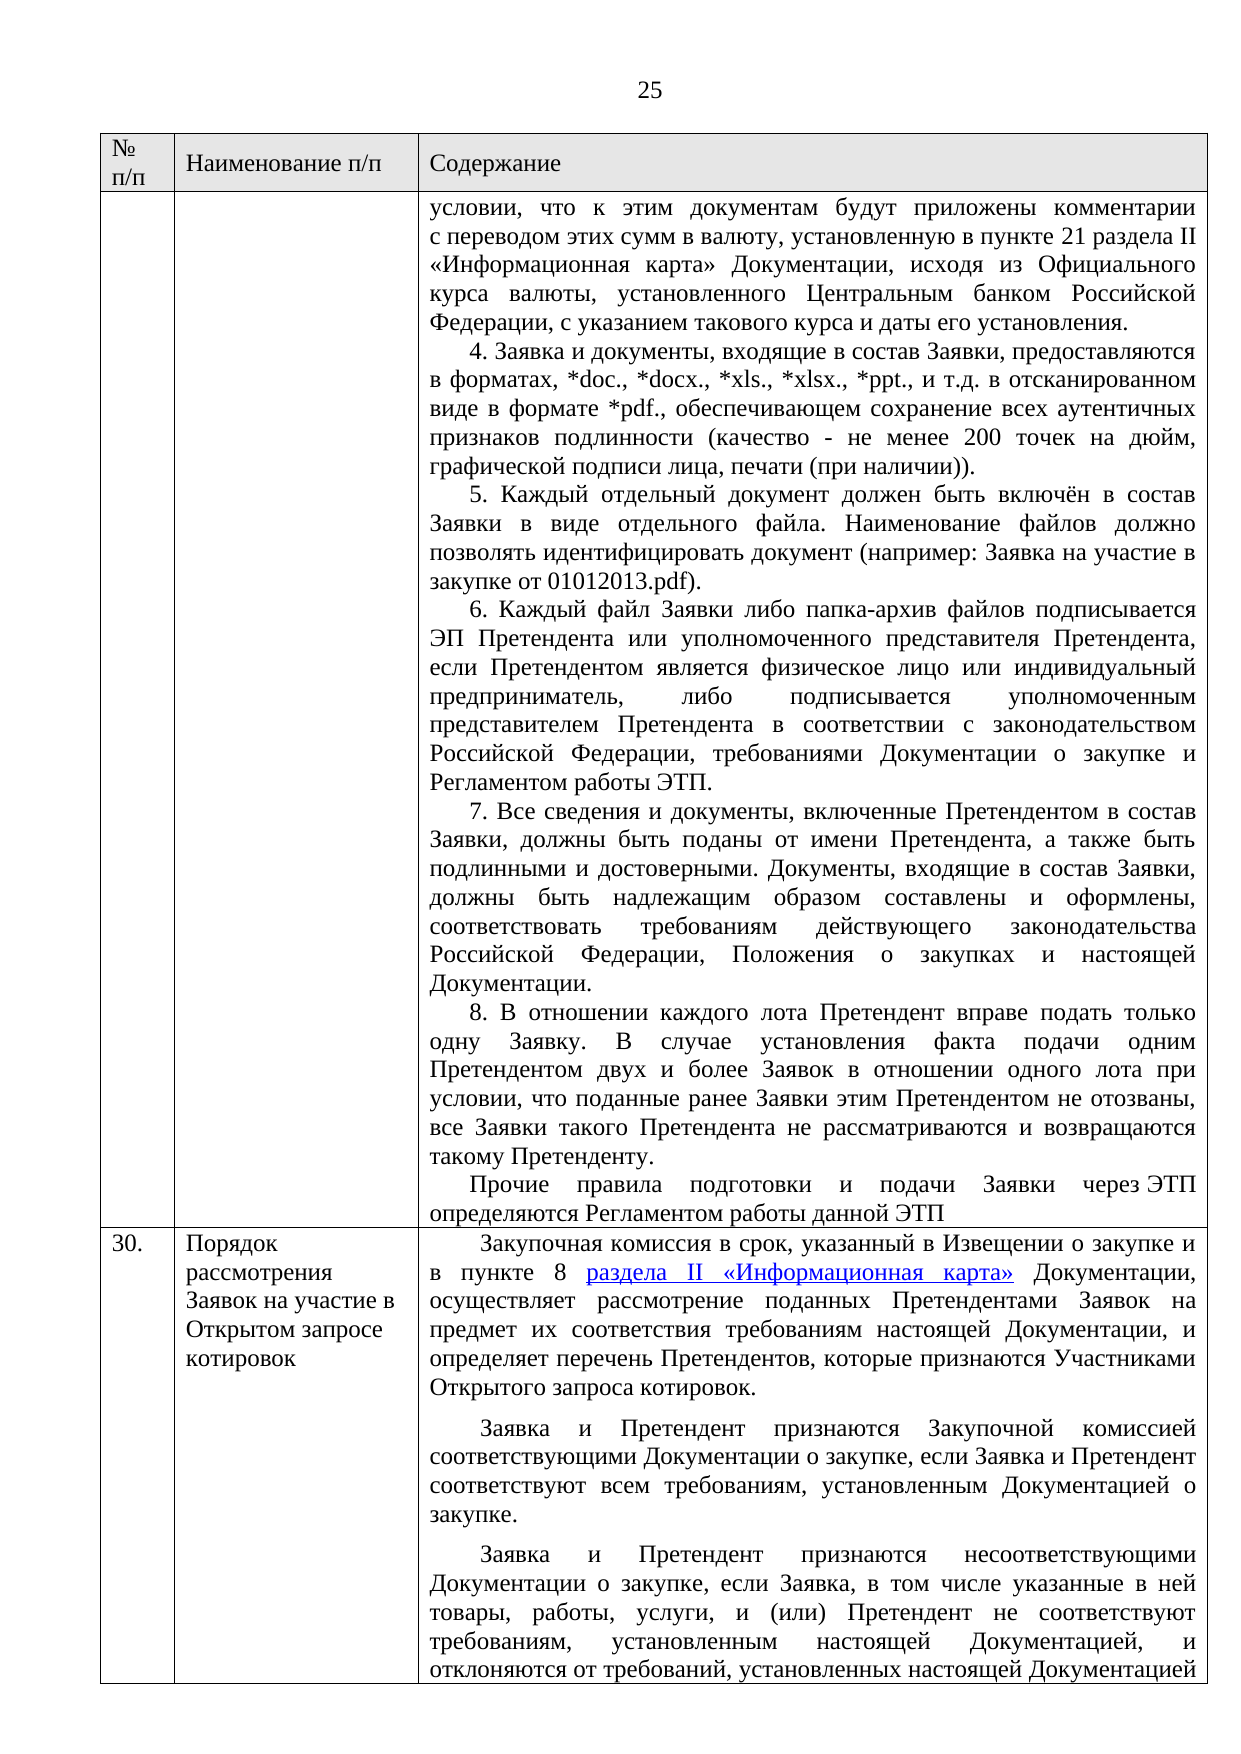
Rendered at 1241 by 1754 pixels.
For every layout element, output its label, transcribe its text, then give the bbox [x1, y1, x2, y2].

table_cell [175, 1228, 418, 1683]
table_cell [101, 192, 174, 1227]
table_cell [419, 1228, 1207, 1683]
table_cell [419, 192, 1207, 1227]
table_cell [175, 192, 418, 1227]
table_header Наименование п/п [175, 134, 418, 191]
table_header Содержание [419, 134, 1207, 191]
table_cell [101, 1228, 174, 1683]
table_header № п/п [101, 134, 174, 191]
